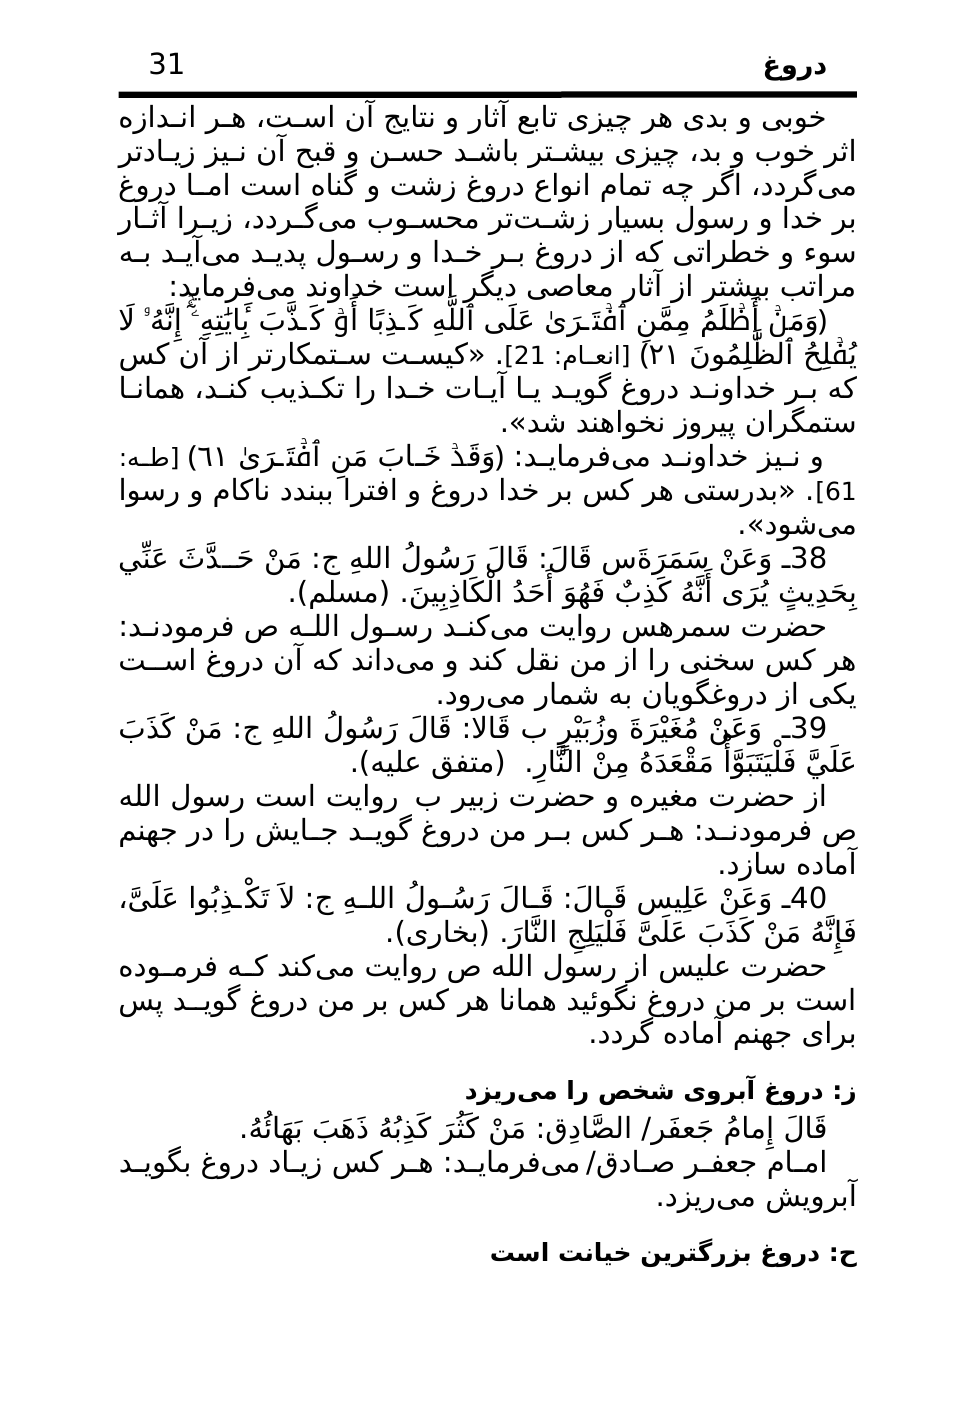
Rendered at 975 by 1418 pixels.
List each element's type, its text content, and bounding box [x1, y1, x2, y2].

text ز: دروغ آبروی شخص را می‌ریزد [118, 1076, 857, 1105]
text خوبی و بدی هر چیزی تابع آثار و نتایج آن است، هر اندازه اثر خوب و بد، چیزی بیشتر باشد حسن و قبح آن نیز زیادتر می‌گردد، اگر چه تمام انواع دروغ زشت و گناه است اما دروغ بر خدا و رسول بسیار زشت‌تر محسوب می‌گردد، زیرا آثار سوء و خطراتی که از دروغ بر خدا و رسول پدید می‌آید به مراتب بیشتر از آثار معاصی دیگر است خداوند می‌فرماید: [118, 100, 857, 304]
text حضرت سمرهس روایت می‌کند رسول الله ص فرمودند: هر کس سخنی را از من نقل کند و می‌داند که آن دروغ است یکی از دروغگویان به شمار می‌رود. [118, 609, 857, 711]
text حضرت علیس از رسول الله ص روایت می‌کند که فرموده است بر من دروغ نگوئید همانا هر کس بر من دروغ گوید پس برای جهنم آماده گردد. [118, 949, 857, 1051]
text از حضرت مغیره و حضرت زبیر ب روایت است رسول الله ص فرمودند: هر کس بر من دروغ گوید جایش را در جهنم آماده سازد. [118, 779, 857, 881]
text ح: دروغ بزرگترین خیانت است [118, 1238, 857, 1267]
text 40ـ وَعَنْ عَلِيس قَالَ: قَالَ رَسُولُ اللهِ ج: لاَ تَكْذِبُوا عَلَىَّ، فَإِنَّهُ مَنْ كَذَبَ عَلَىَّ فَلْيَلِجِ النَّارَ. (بخاری). [118, 881, 857, 949]
text قَالَ إِمامُ جَعفَر/ الصَّادِق: مَنْ كَثُرَ كَذِبُهُ ذَهَبَ بَهَائُهُ. [118, 1111, 857, 1145]
text و نیز خداوند می‌فرماید: ﴿وَقَدۡ خَابَ مَنِ ٱفۡتَرَىٰ ٦١﴾ [طه: 61]. «بدرستی هر کس بر خدا دروغ و افترا ببندد ناکام و رسوا می‌شود». [118, 439, 857, 541]
text 39ـ وَعَنْ مُغَيْرَةَ ‌وزُبَيْرٍ ب قَالا: قَالَ رَسُولُ اللهِ ج: مَنْ كَذَبَ عَلَيَّ فَلْيَتَبَوَّأْ مَقْعَدَهُ مِنْ النَّارِ. (متفق علیه). [118, 711, 857, 779]
text ﴿وَمَنۡ أَظۡلَمُ مِمَّنِ ٱفۡتَرَىٰ عَلَى ٱللَّهِ كَذِبًا أَوۡ كَذَّبَ بِ‍َٔايَٰتِهِۦٓۚ إِنَّهُۥ لَا يُفۡلِحُ ٱلظَّٰلِمُونَ ٢١﴾ [انعام: 21]. «کیست ستمکار‌تر از آن کس که بر خداوند دروغ گوید یا آیات خدا را تکذیب کند، همانا ستمگران پیروز نخواهند شد». [118, 304, 857, 439]
text 38ـ وَعَنْ سَمَرَةَس ‌قَالَ: قَالَ رَسُولُ اللهِ ج: مَنْ حَدَّثَ عَنِّي بِحَدِيثٍ يُرَى أَنَّهُ كَذِبٌ فَهُوَ أَحَدُ الْكَاذِبِينَ. (مسلم). [118, 541, 857, 609]
text امام جعفر صادق/ می‌فرماید: هر کس زیاد دروغ بگوید آبرویش می‌ریزد. [118, 1145, 857, 1213]
